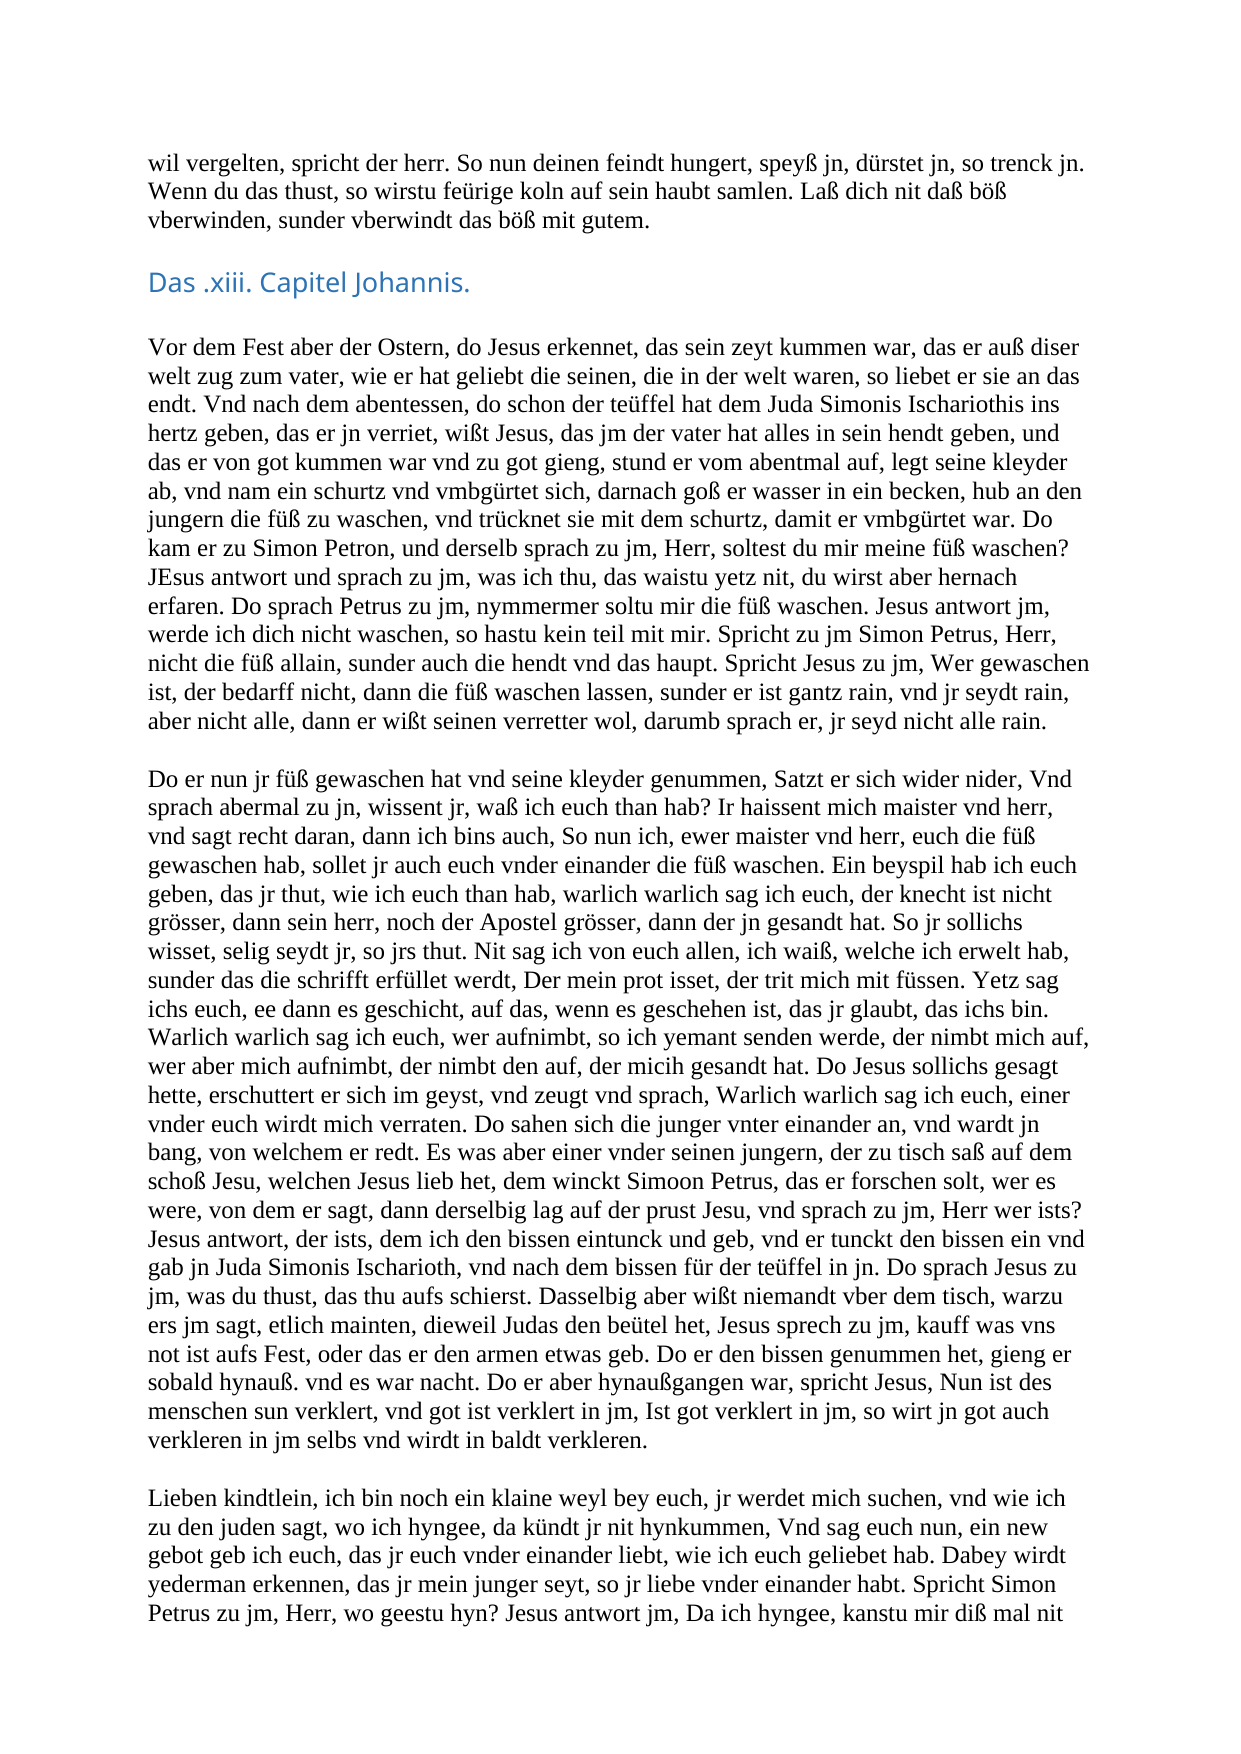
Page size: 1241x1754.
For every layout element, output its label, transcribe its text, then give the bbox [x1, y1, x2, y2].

text Vor dem Fest aber der Ostern, do Jesus erkennet, das sein zeyt kummen war, das er auß diser welt zug zum vater, wie er hat geliebt die seinen, die in der welt waren, so liebet er sie an das endt. Vnd nach dem abentessen, do schon der teüffel hat dem Juda Simonis Ischariothis ins hertz geben, das er jn verriet, wißt Jesus, das jm der vater hat alles in sein hendt geben, und das er von got kummen war vnd zu got gieng, stund er vom abentmal auf, legt seine kleyder ab, vnd nam ein schurtz vnd vmbgürtet sich, darnach goß er wasser in ein becken, hub an den jungern die füß zu waschen, vnd trücknet sie mit dem schurtz, damit er vmbgürtet war. Do kam er zu Simon Petron, und derselb sprach zu jm, Herr, soltest du mir meine füß waschen? JEsus antwort und sprach zu jm, was ich thu, das waistu yetz nit, du wirst aber hernach erfaren. Do sprach Petrus zu jm, nymmermer soltu mir die füß waschen. Jesus antwort jm, werde ich dich nicht waschen, so hastu kein teil mit mir. Spricht zu jm Simon Petrus, Herr, nicht die füß allain, sunder auch die hendt vnd das haupt. Spricht Jesus zu jm, Wer gewaschen ist, der bedarff nicht, dann die füß waschen lassen, sunder er ist gantz rain, vnd jr seydt rain, aber nicht alle, dann er wißt seinen verretter wol, darumb sprach er, jr seyd nicht alle rain. [148, 332, 1093, 734]
subtitle Das .xiii. Capitel Johannis. [148, 263, 1093, 300]
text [148, 1483, 1093, 1627]
text Do er nun jr füß gewaschen hat vnd seine kleyder genummen, Satzt er sich wider nider, Vnd sprach abermal zu jn, wissent jr, waß ich euch than hab? Ir haissent mich maister vnd herr, vnd sagt recht daran, dann ich bins auch, So nun ich, ewer maister vnd herr, euch die füß gewaschen hab, sollet jr auch euch vnder einander die füß waschen. Ein beyspil hab ich euch geben, das jr thut, wie ich euch than hab, warlich warlich sag ich euch, der knecht ist nicht grösser, dann sein herr, noch der Apostel grösser, dann der jn gesandt hat. So jr sollichs wisset, selig seydt jr, so jrs thut. Nit sag ich von euch allen, ich waiß, welche ich erwelt hab, sunder das die schrifft erfüllet werdt, Der mein prot isset, der trit mich mit füssen. Yetz sag ichs euch, ee dann es geschicht, auf das, wenn es geschehen ist, das jr glaubt, das ichs bin. Warlich warlich sag ich euch, wer aufnimbt, so ich yemant senden werde, der nimbt mich auf, wer aber mich aufnimbt, der nimbt den auf, der micih gesandt hat. Do Jesus sollichs gesagt hette, erschuttert er sich im geyst, vnd zeugt vnd sprach, Warlich warlich sag ich euch, einer vnder euch wirdt mich verraten. Do sahen sich die junger vnter einander an, vnd wardt jn bang, von welchem er redt. Es was aber einer vnder seinen jungern, der zu tisch saß auf dem schoß Jesu, welchen Jesus lieb het, dem winckt Simoon Petrus, das er forschen solt, wer es were, von dem er sagt, dann derselbig lag auf der prust Jesu, vnd sprach zu jm, Herr wer ists? Jesus antwort, der ists, dem ich den bissen eintunck und geb, vnd er tunckt den bissen ein vnd gab jn Juda Simonis Ischarioth, vnd nach dem bissen für der teüffel in jn. Do sprach Jesus zu jm, was du thust, das thu aufs schierst. Dasselbig aber wißt niemandt vber dem tisch, warzu ers jm sagt, etlich mainten, dieweil Judas den beütel het, Jesus sprech zu jm, kauff was vns not ist aufs Fest, oder das er den armen etwas geb. Do er den bissen genummen het, gieng er sobald hynauß. vnd es war nacht. Do er aber hynaußgangen war, spricht Jesus, Nun ist des menschen sun verklert, vnd got ist verklert in jm, Ist got verklert in jm, so wirt jn got auch verkleren in jm selbs vnd wirdt in baldt verkleren. [148, 764, 1093, 1454]
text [148, 148, 1093, 234]
